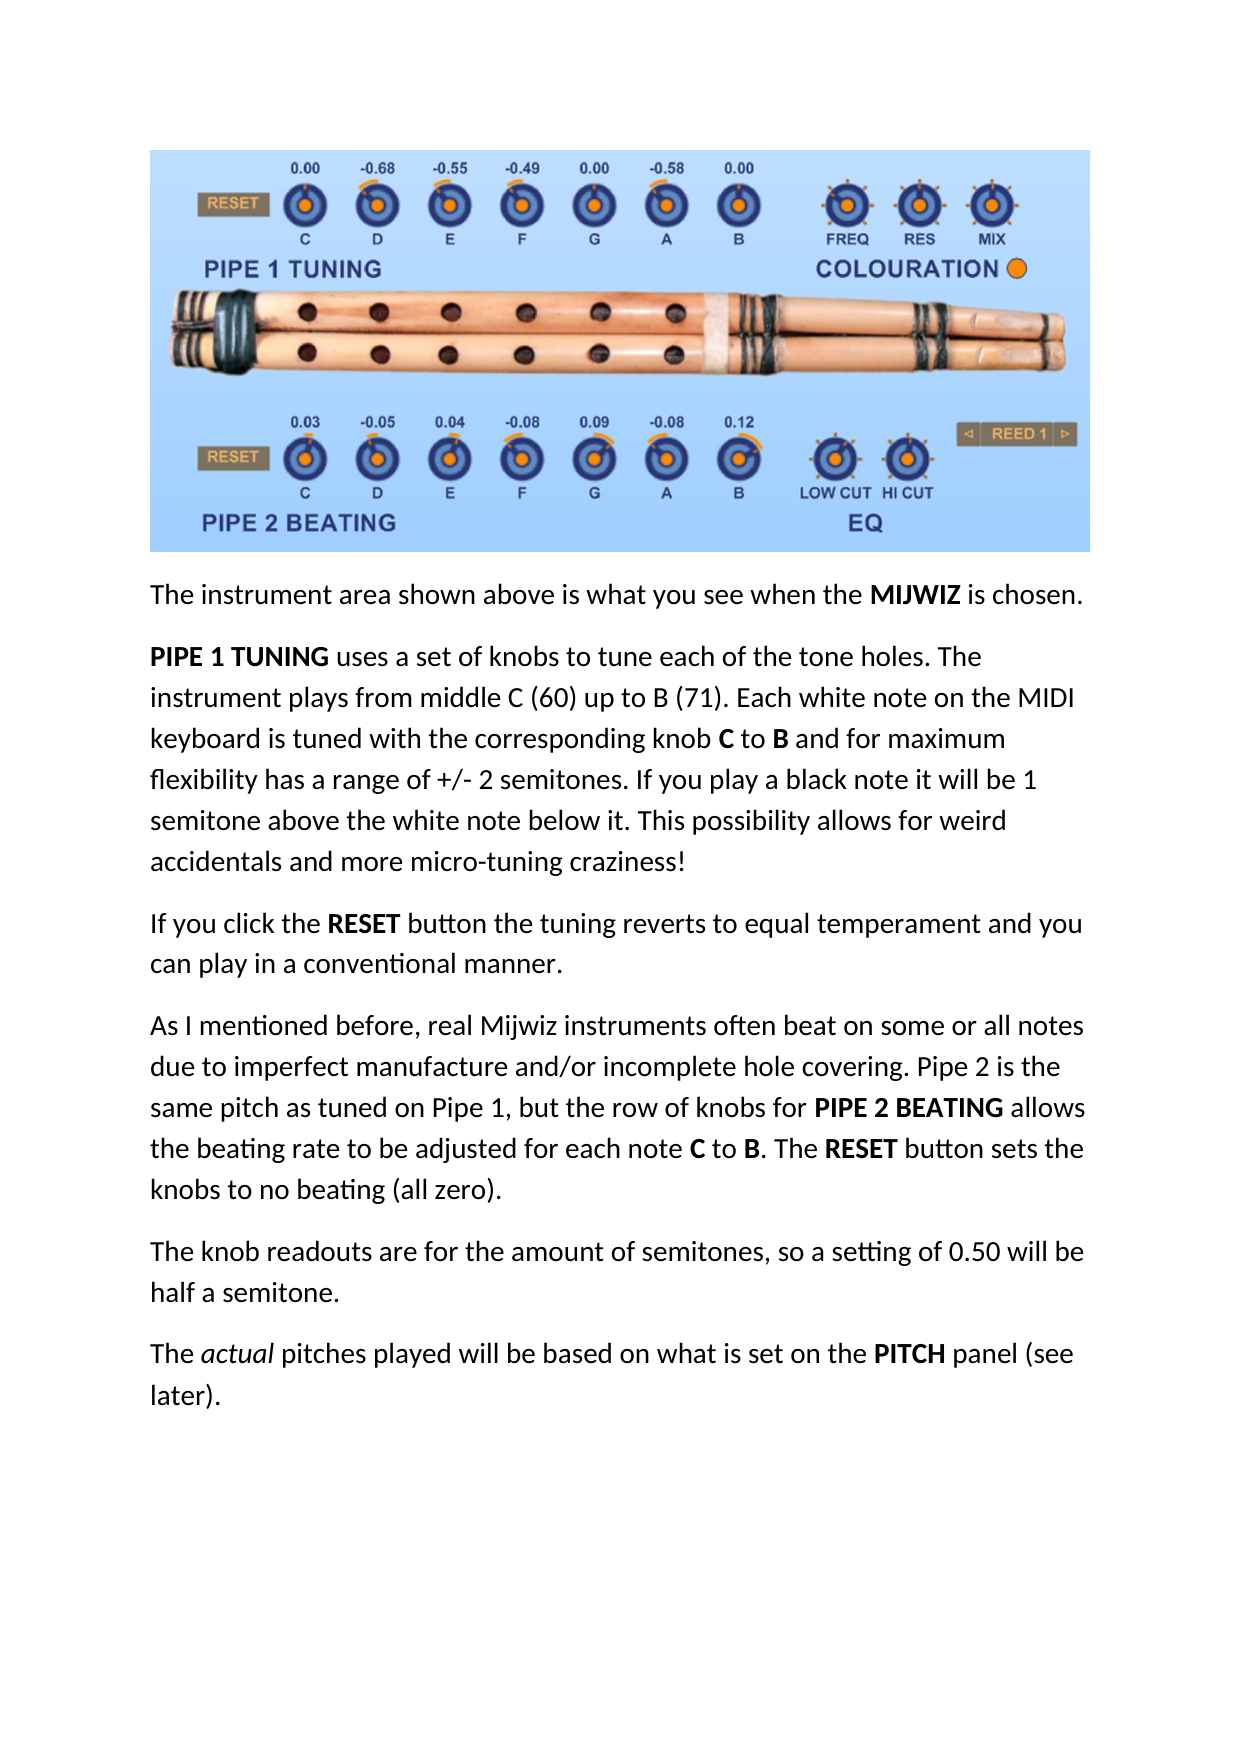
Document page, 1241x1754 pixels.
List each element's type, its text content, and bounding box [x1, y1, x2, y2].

text The instrument area shown above is what you see when the MIJWIZ is chosen. [150, 576, 1090, 612]
text The knob readouts are for the amount of semitones, so a setting of 0.50 will be half a semitone. [150, 1233, 1090, 1309]
text If you click the RESET button the tuning reverts to equal temperament and you can play in a conventional manner. [150, 905, 1090, 981]
text The actual pitches played will be based on what is set on the PITCH panel (see later). [150, 1336, 1090, 1412]
text PIPE 1 TUNING uses a set of knobs to tune each of the tone holes. The instrument plays from middle C (60) up to B (71). Each white note on the MIDI keyboard is tuned with the corresponding knob C to B and for maximum flexibility has a range of +/- 2 semitones. If you play a black note it will be 1 semitone above the white note below it. This possibility allows for weird accidentals and more micro-tuning craziness! [150, 638, 1090, 878]
text As I mentioned before, real Mijwiz instruments often beat on some or all notes due to imperfect manufacture and/or incomplete hole covering. Pipe 2 is the same pitch as tuned on Pipe 1, but the row of knobs for PIPE 2 BEATING allows the beating rate to be adjusted for each note C to B. The RESET button sets the knobs to no beating (all zero). [150, 1007, 1090, 1207]
picture [150, 150, 1091, 552]
